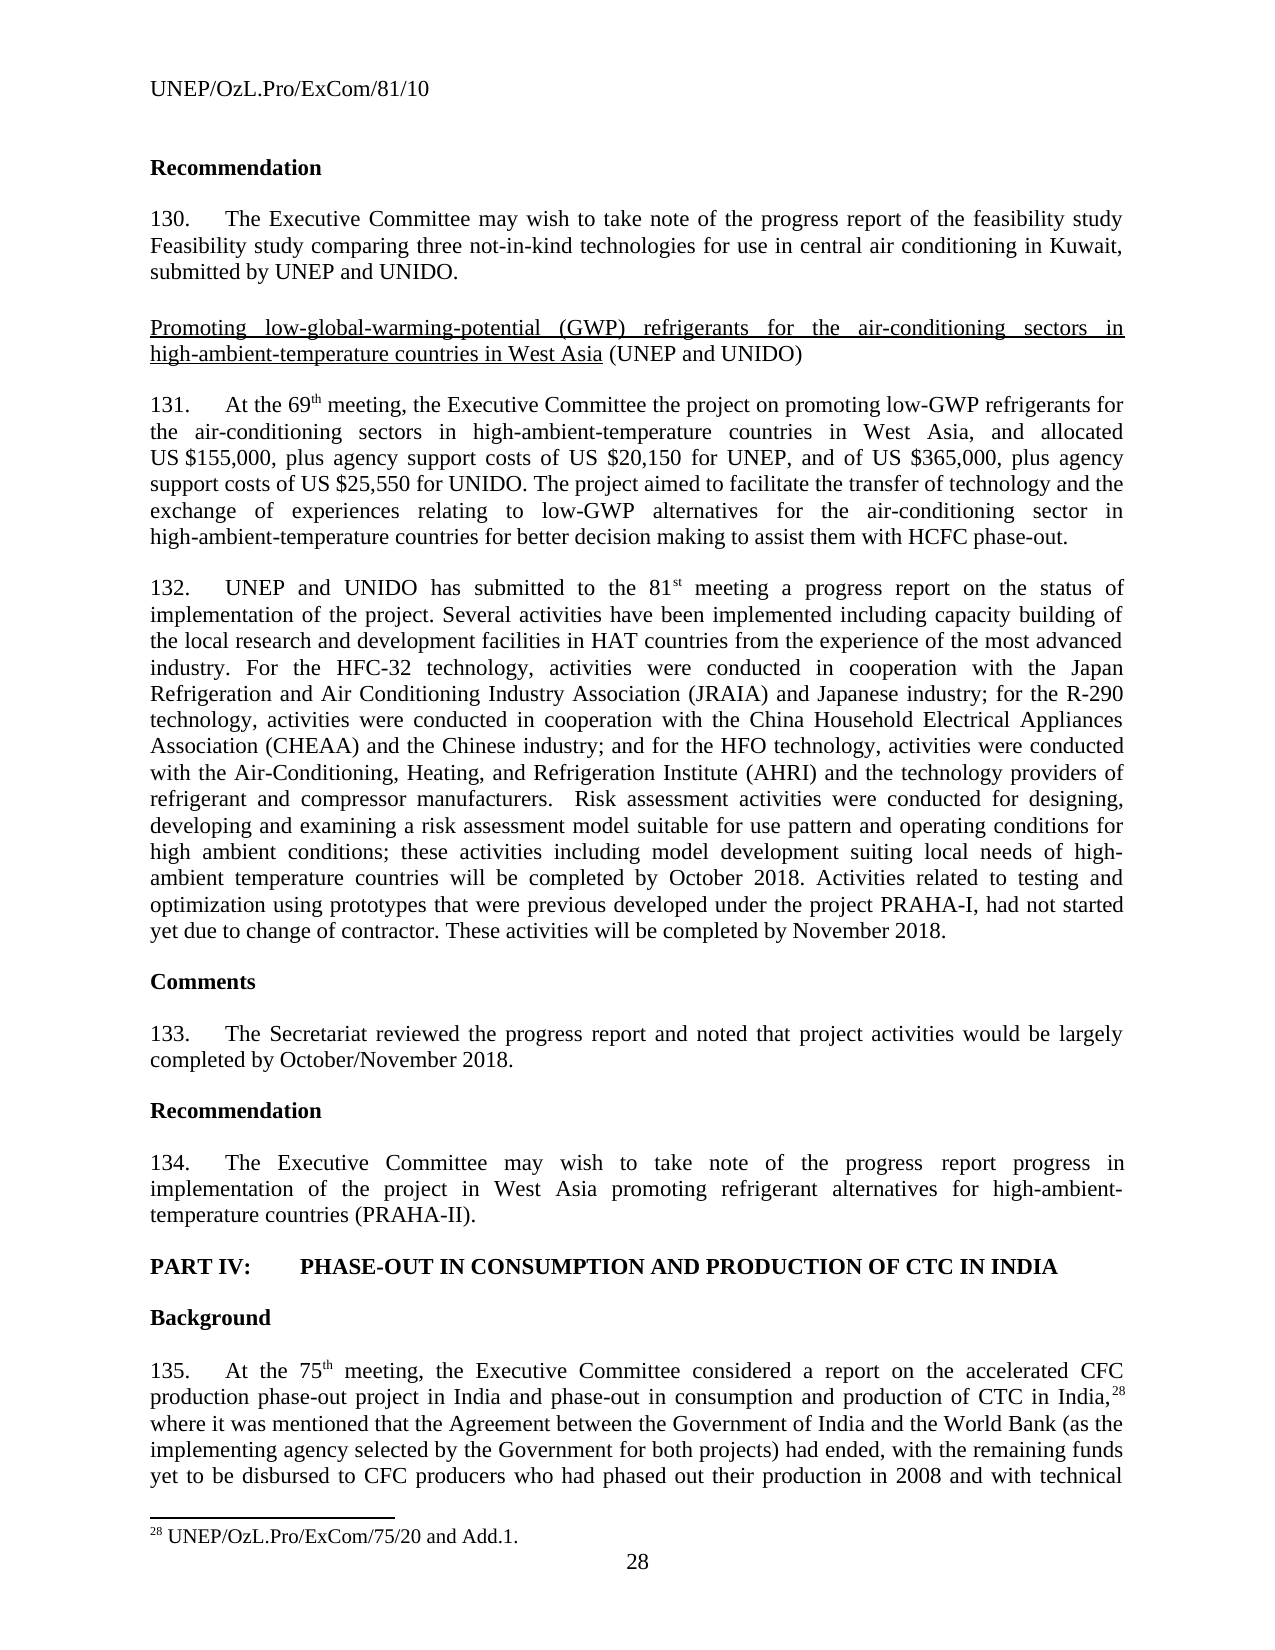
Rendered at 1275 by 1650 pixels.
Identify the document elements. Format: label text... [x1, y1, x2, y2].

subtitle The Executive Committee may wish to take note of the progress report progress in implementation of the project in West Asia promoting refrigerant alternatives for high-ambient-temperature countries (PRAHA-II). [150, 1149, 1125, 1228]
subtitle At the 69th meeting, the Executive Committee the project on promoting low-GWP refrigerants for the air-conditioning sectors in high-ambient-temperature countries in West Asia, and allocated US $155,000, plus agency support costs of US $20,150 for UNEP, and of US $365,000, plus agency support costs of US $25,550 for UNIDO. The project aimed to facilitate the transfer of technology and the exchange of experiences relating to low-GWP alternatives for the air-conditioning sector in high-ambient-temperature countries for better decision making to assist them with HCFC phase-out. [150, 391, 1125, 549]
text Recommendation [150, 1097, 1125, 1124]
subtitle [150, 1357, 1125, 1489]
text Background [150, 1304, 1125, 1331]
text Promoting low-global-warming-potential (GWP) refrigerants for the air-conditioning sectors in high-ambient-temperature countries in West Asia (UNEP and UNIDO) [150, 314, 1125, 336]
text Promoting low-global-warming-potential (GWP) refrigerants for the air-conditioning sectors in high-ambient-temperature countries in West Asia (UNEP and UNIDO) [150, 338, 1125, 366]
subtitle The Executive Committee may wish to take note of the progress report of the feasibility study Feasibility study comparing three not-in-kind technologies for use in central air conditioning in Kuwait, submitted by UNEP and UNIDO. [150, 205, 1125, 284]
text Recommendation [150, 154, 1125, 180]
text PART IV: PHASE-OUT IN CONSUMPTION AND PRODUCTION OF CTC IN INDIA [150, 1253, 1125, 1279]
subtitle UNEP and UNIDO has submitted to the 81st meeting a progress report on the status of implementation of the project. Several activities have been implemented including capacity building of the local research and development facilities in HAT countries from the experience of the most advanced industry. For the HFC-32 technology, activities were conducted in cooperation with the Japan Refrigeration and Air Conditioning Industry Association (JRAIA) and Japanese industry; for the R-290 technology, activities were conducted in cooperation with the China Household Electrical Appliances Association (CHEAA) and the Chinese industry; and for the HFO technology, activities were conducted with the Air-Conditioning, Heating, and Refrigeration Institute (AHRI) and the technology providers of refrigerant and compressor manufacturers. Risk assessment activities were conducted for designing, developing and examining a risk assessment model suitable for use pattern and operating conditions for high ambient conditions; these activities including model development suiting local needs of high-ambient temperature countries will be completed by October 2018. Activities related to testing and optimization using prototypes that were previous developed under the project PRAHA-I, had not started yet due to change of contractor. These activities will be completed by November 2018. [150, 574, 1125, 943]
subtitle Comments [150, 968, 1125, 995]
subtitle The Secretariat reviewed the progress report and noted that project activities would be largely completed by October/November 2018. [150, 1020, 1125, 1072]
